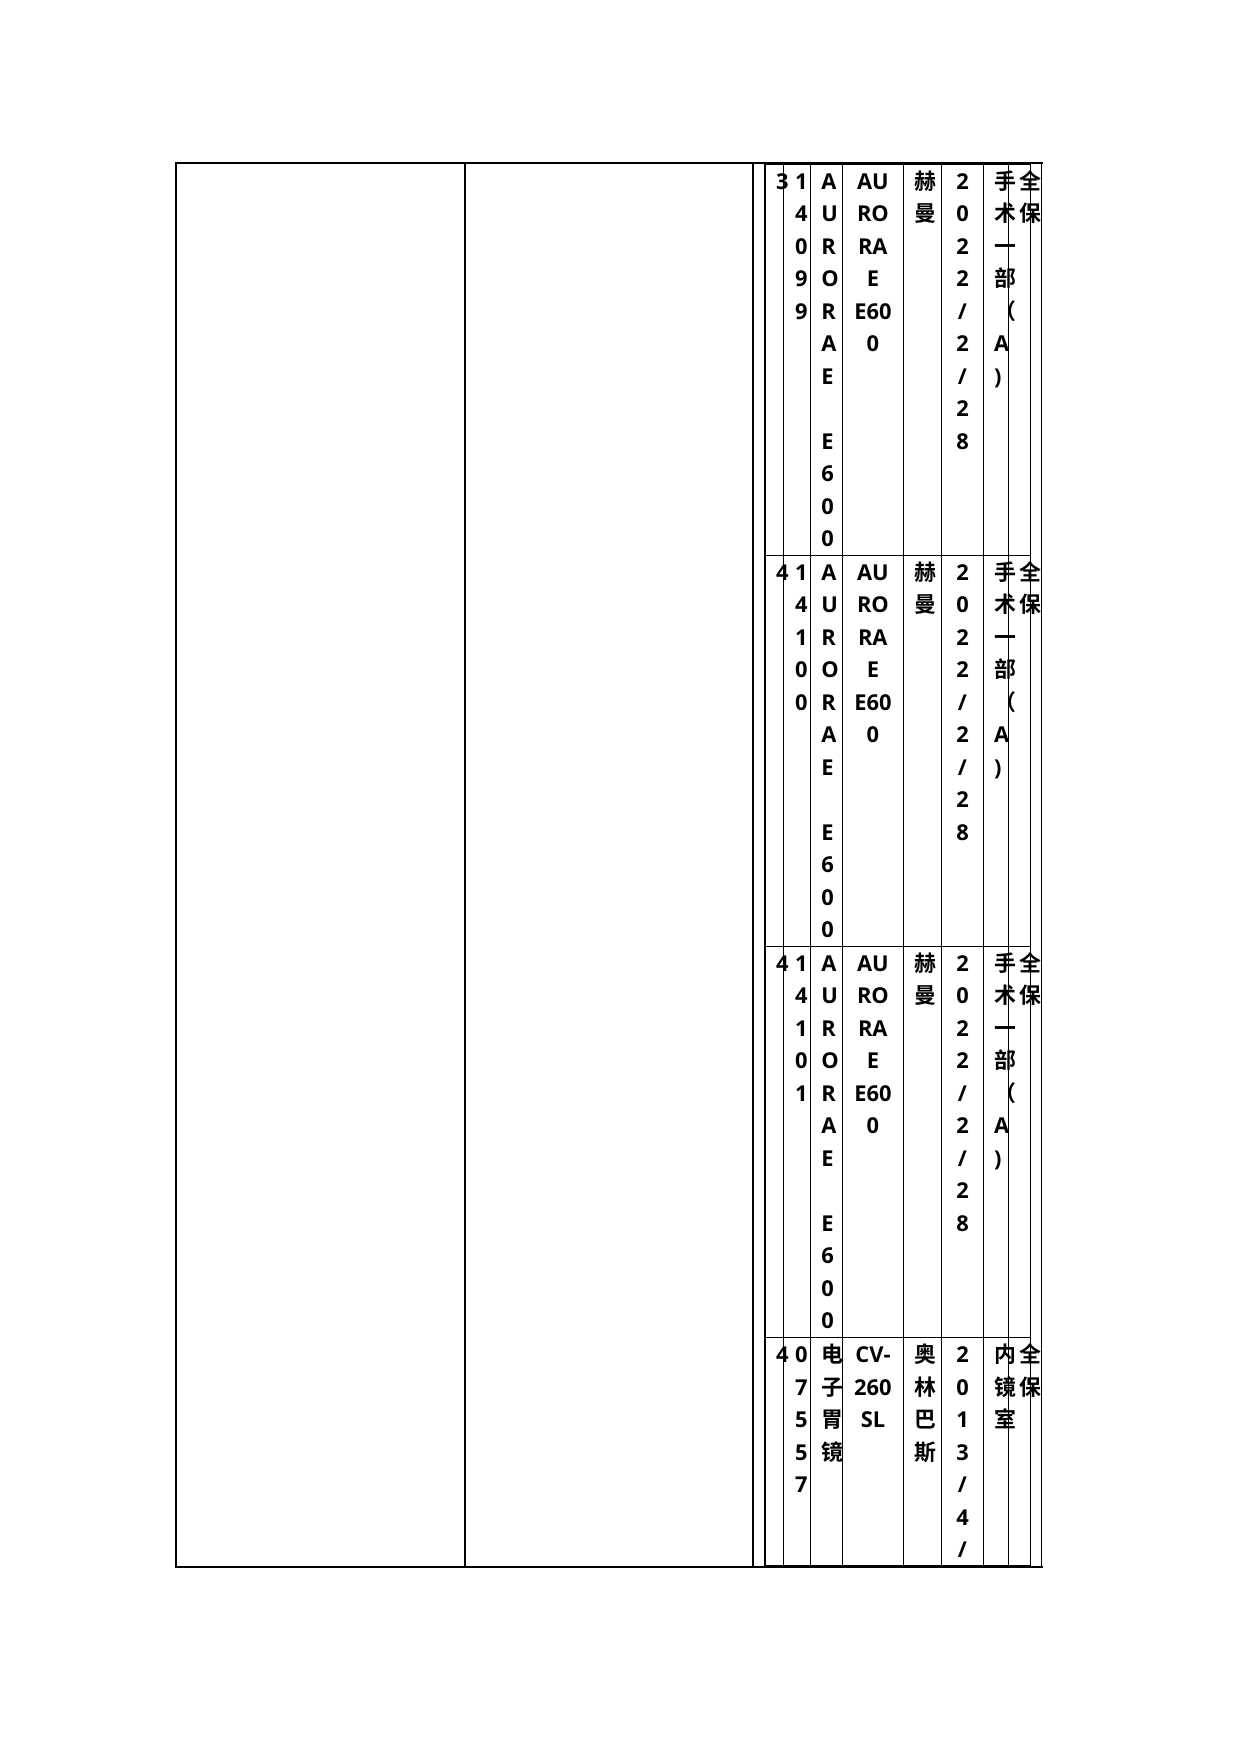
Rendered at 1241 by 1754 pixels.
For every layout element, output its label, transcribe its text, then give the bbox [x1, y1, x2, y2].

table_cell 设备详单如下： 附件3：陕西省肿瘤医院医科达3306加速器、飞利浦CT等204台件医疗设备明细1 [984, 947, 1008, 1337]
table_cell 设备详单如下： 附件3：陕西省肿瘤医院医科达3306加速器、飞利浦CT等204台件医疗设备明细1 [843, 556, 903, 946]
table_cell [843, 165, 903, 555]
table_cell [766, 1338, 783, 1565]
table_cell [942, 165, 983, 555]
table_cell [1009, 1338, 1030, 1565]
table_cell 设备详单如下： 附件3：陕西省肿瘤医院医科达3306加速器、飞利浦CT等204台件医疗设备明细1 [1009, 947, 1030, 1337]
table_cell 设备详单如下： 附件3：陕西省肿瘤医院医科达3306加速器、飞利浦CT等204台件医疗设备明细1 [784, 947, 810, 1337]
table_cell 设备详单如下： 附件3：陕西省肿瘤医院医科达3306加速器、飞利浦CT等204台件医疗设备明细1 [766, 947, 783, 1337]
table_cell 设备详单如下： 附件3：陕西省肿瘤医院医科达3306加速器、飞利浦CT等204台件医疗设备明细1 [942, 556, 983, 946]
table_cell 设备详单如下： 附件3：陕西省肿瘤医院医科达3306加速器、飞利浦CT等204台件医疗设备明细1 [843, 947, 903, 1337]
table_cell 设备详单如下： 附件3：陕西省肿瘤医院医科达3306加速器、飞利浦CT等204台件医疗设备明细1 [811, 947, 842, 1337]
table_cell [984, 165, 1008, 555]
table_cell 设备详单如下： 附件3：陕西省肿瘤医院医科达3306加速器、飞利浦CT等204台件医疗设备明细1 [984, 556, 1008, 946]
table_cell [1009, 165, 1030, 555]
table_cell 设备详单如下： 附件3：陕西省肿瘤医院医科达3306加速器、飞利浦CT等204台件医疗设备明细1 [904, 556, 941, 946]
table_cell 2 [466, 164, 752, 1566]
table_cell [904, 165, 941, 555]
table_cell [843, 1338, 903, 1565]
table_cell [784, 1338, 810, 1565]
table_cell 设备详单如下： 附件3：陕西省肿瘤医院医科达3306加速器、飞利浦CT等204台件医疗设备明细1 [904, 947, 941, 1337]
table_cell 设备详单如下： 附件3：陕西省肿瘤医院医科达3306加速器、飞利浦CT等204台件医疗设备明细1 [942, 947, 983, 1337]
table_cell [1031, 164, 1041, 1566]
table_cell 设备详单如下： 附件3：陕西省肿瘤医院医科达3306加速器、飞利浦CT等204台件医疗设备明细1 [766, 556, 783, 946]
table_cell 设备详单如下： 附件3：陕西省肿瘤医院医科达3306加速器、飞利浦CT等204台件医疗设备明细1 [811, 556, 842, 946]
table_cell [811, 1338, 842, 1565]
table_cell 设备详单如下： 附件3：陕西省肿瘤医院医科达3306加速器、飞利浦CT等204台件医疗设备明细1 [1009, 556, 1030, 946]
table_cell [784, 165, 810, 555]
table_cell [942, 1338, 983, 1565]
table_cell 设备详单如下： 附件3：陕西省肿瘤医院医科达3306加速器、飞利浦CT等204台件医疗设备明细1 [784, 556, 810, 946]
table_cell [811, 165, 842, 555]
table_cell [766, 165, 783, 555]
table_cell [904, 1338, 941, 1565]
table_cell [177, 164, 464, 1566]
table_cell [754, 164, 764, 1566]
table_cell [984, 1338, 1008, 1565]
